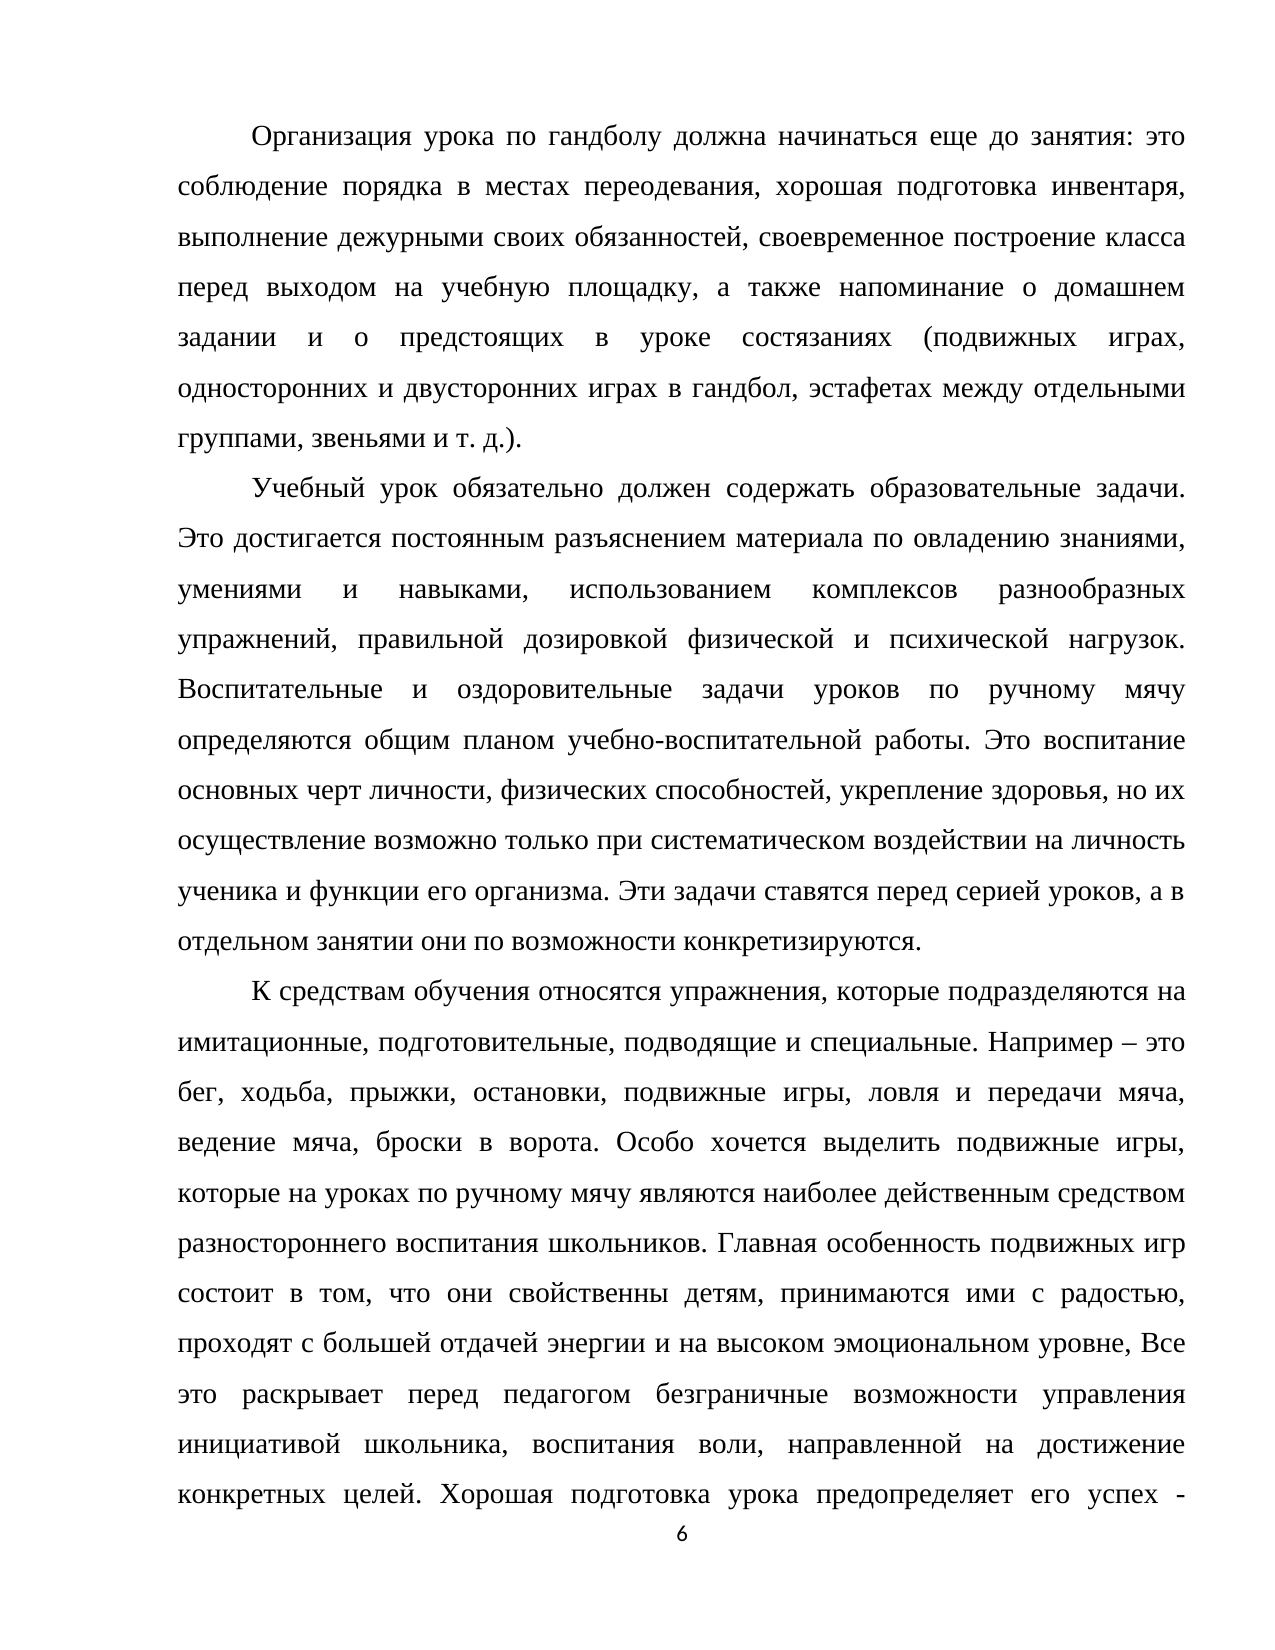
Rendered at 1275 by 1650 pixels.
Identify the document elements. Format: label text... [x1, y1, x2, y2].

text Учебный урок обязательно должен содержать образовательные задачи. Это достигается постоянным разъяснением материала по овладению знаниями, умениями и навыками, использованием комплексов разнообразных упражнений, правильной дозировкой физической и психической нагрузок. Воспитательные и оздоровительные задачи уроков по ручному мячу определяются общим планом учебно-воспитательной работы. Это воспитание основных черт личности, физических способностей, укрепление здоровья, но их осуществление возможно только при систематическом воздействии на личность ученика и функции его организма. Эти задачи ставятся перед серией уроков, а в отдельном занятии они по возможности конкретизируются. [177, 470, 1186, 957]
text Организация урока по гандболу должна начинаться еще до занятия: это соблюдение порядка в местах переодевания, хорошая подготовка инвентаря, выполнение дежурными своих обязанностей, своевременное построение класса перед выходом на учебную площадку, а также напоминание о домашнем задании и о предстоящих в уроке состязаниях (подвижных играх, односторонних и двусторонних играх в гандбол, эстафетах между отдельными группами, звеньями и т. д.). [177, 118, 1186, 453]
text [177, 973, 1186, 1510]
